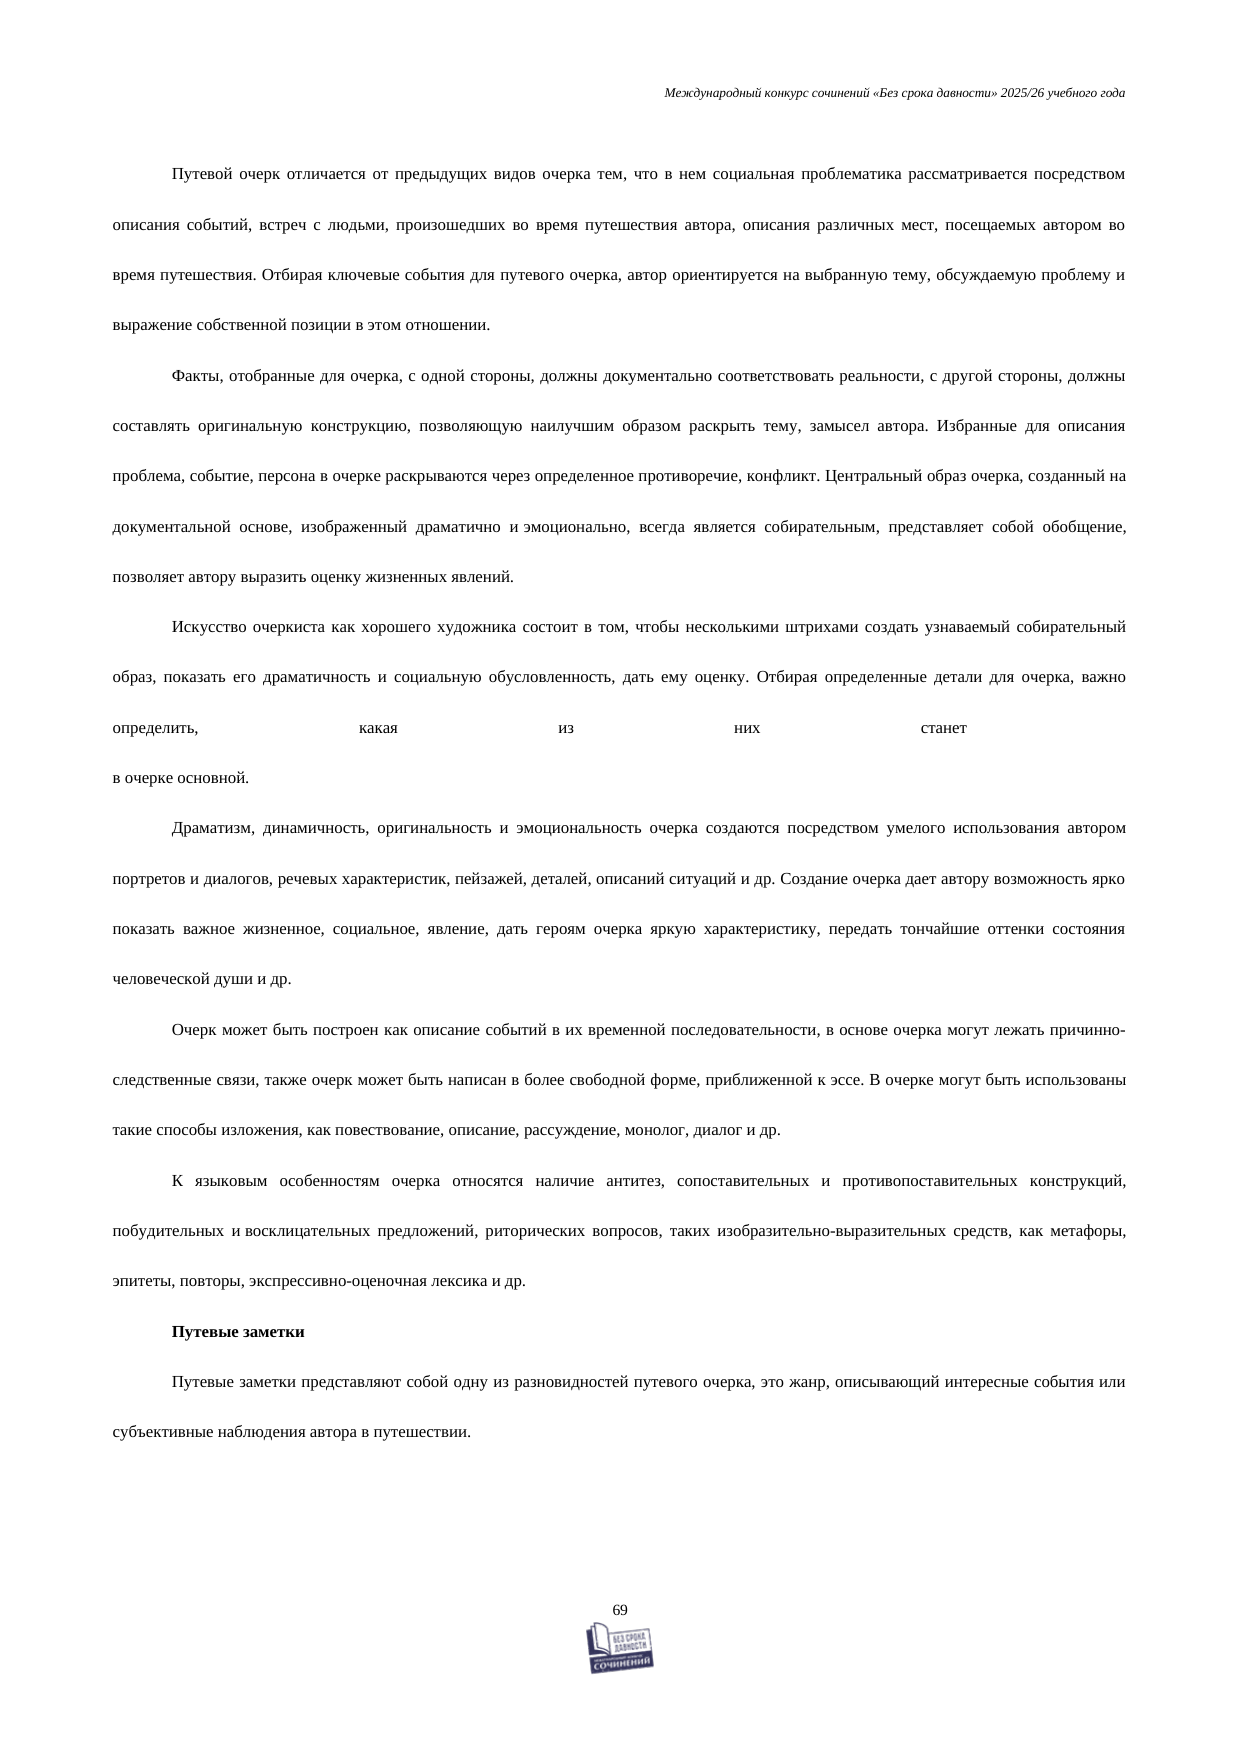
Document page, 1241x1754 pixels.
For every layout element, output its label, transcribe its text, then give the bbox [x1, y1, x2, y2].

text Очерк может быть построен как описание событий в их временной последовательности, в основе очерка могут лежать причинно-следственные связи, также очерк может быть написан в более свободной форме, приближенной к эссе. В очерке могут быть использованы такие способы изложения, как повествование, описание, рассуждение, монолог, диалог и др. [112, 1005, 1128, 1139]
text Путевые заметки представляют собой одну из разновидностей путевого очерка, это жанр, описывающий интересные события или субъективные наблюдения автора в путешествии. [112, 1357, 1128, 1441]
text Искусство очеркиста как хорошего художника состоит в том, чтобы несколькими штрихами создать узнаваемый собирательный образ, показать его драматичность и социальную обусловленность, дать ему оценку. Отбирая определенные детали для очерка, важно определить, какая из них станет в очерке основной. [112, 603, 1128, 787]
picture [572, 1619, 668, 1681]
text Путевой очерк отличается от предыдущих видов очерка тем, что в нем социальная проблематика рассматривается посредством описания событий, встреч с людьми, произошедших во время путешествия автора, описания различных мест, посещаемых автором во время путешествия. Отбирая ключевые события для путевого очерка, автор ориентируется на выбранную тему, обсуждаемую проблему и выражение собственной позиции в этом отношении. [112, 150, 1128, 334]
text К языковым особенностям очерка относятся наличие антитез, сопоставительных и противопоставительных конструкций, побудительных и восклицательных предложений, риторических вопросов, таких изобразительно-выразительных средств, как метафоры, эпитеты, повторы, экспрессивно-оценочная лексика и др. [112, 1156, 1128, 1290]
text Драматизм, динамичность, оригинальность и эмоциональность очерка создаются посредством умелого использования автором портретов и диалогов, речевых характеристик, пейзажей, деталей, описаний ситуаций и др. Создание очерка дает автору возможность ярко показать важное жизненное, социальное, явление, дать героям очерка яркую характеристику, передать тончайшие оттенки состояния человеческой души и др. [112, 804, 1128, 988]
text Путевые заметки [112, 1307, 1128, 1341]
text Факты, отобранные для очерка, с одной стороны, должны документально соответствовать реальности, с другой стороны, должны составлять оригинальную конструкцию, позволяющую наилучшим образом раскрыть тему, замысел автора. Избранные для описания проблема, событие, персона в очерке раскрываются через определенное противоречие, конфликт. Центральный образ очерка, созданный на документальной основе, изображенный драматично и эмоционально, всегда является собирательным, представляет собой обобщение, позволяет автору выразить оценку жизненных явлений. [112, 351, 1128, 586]
